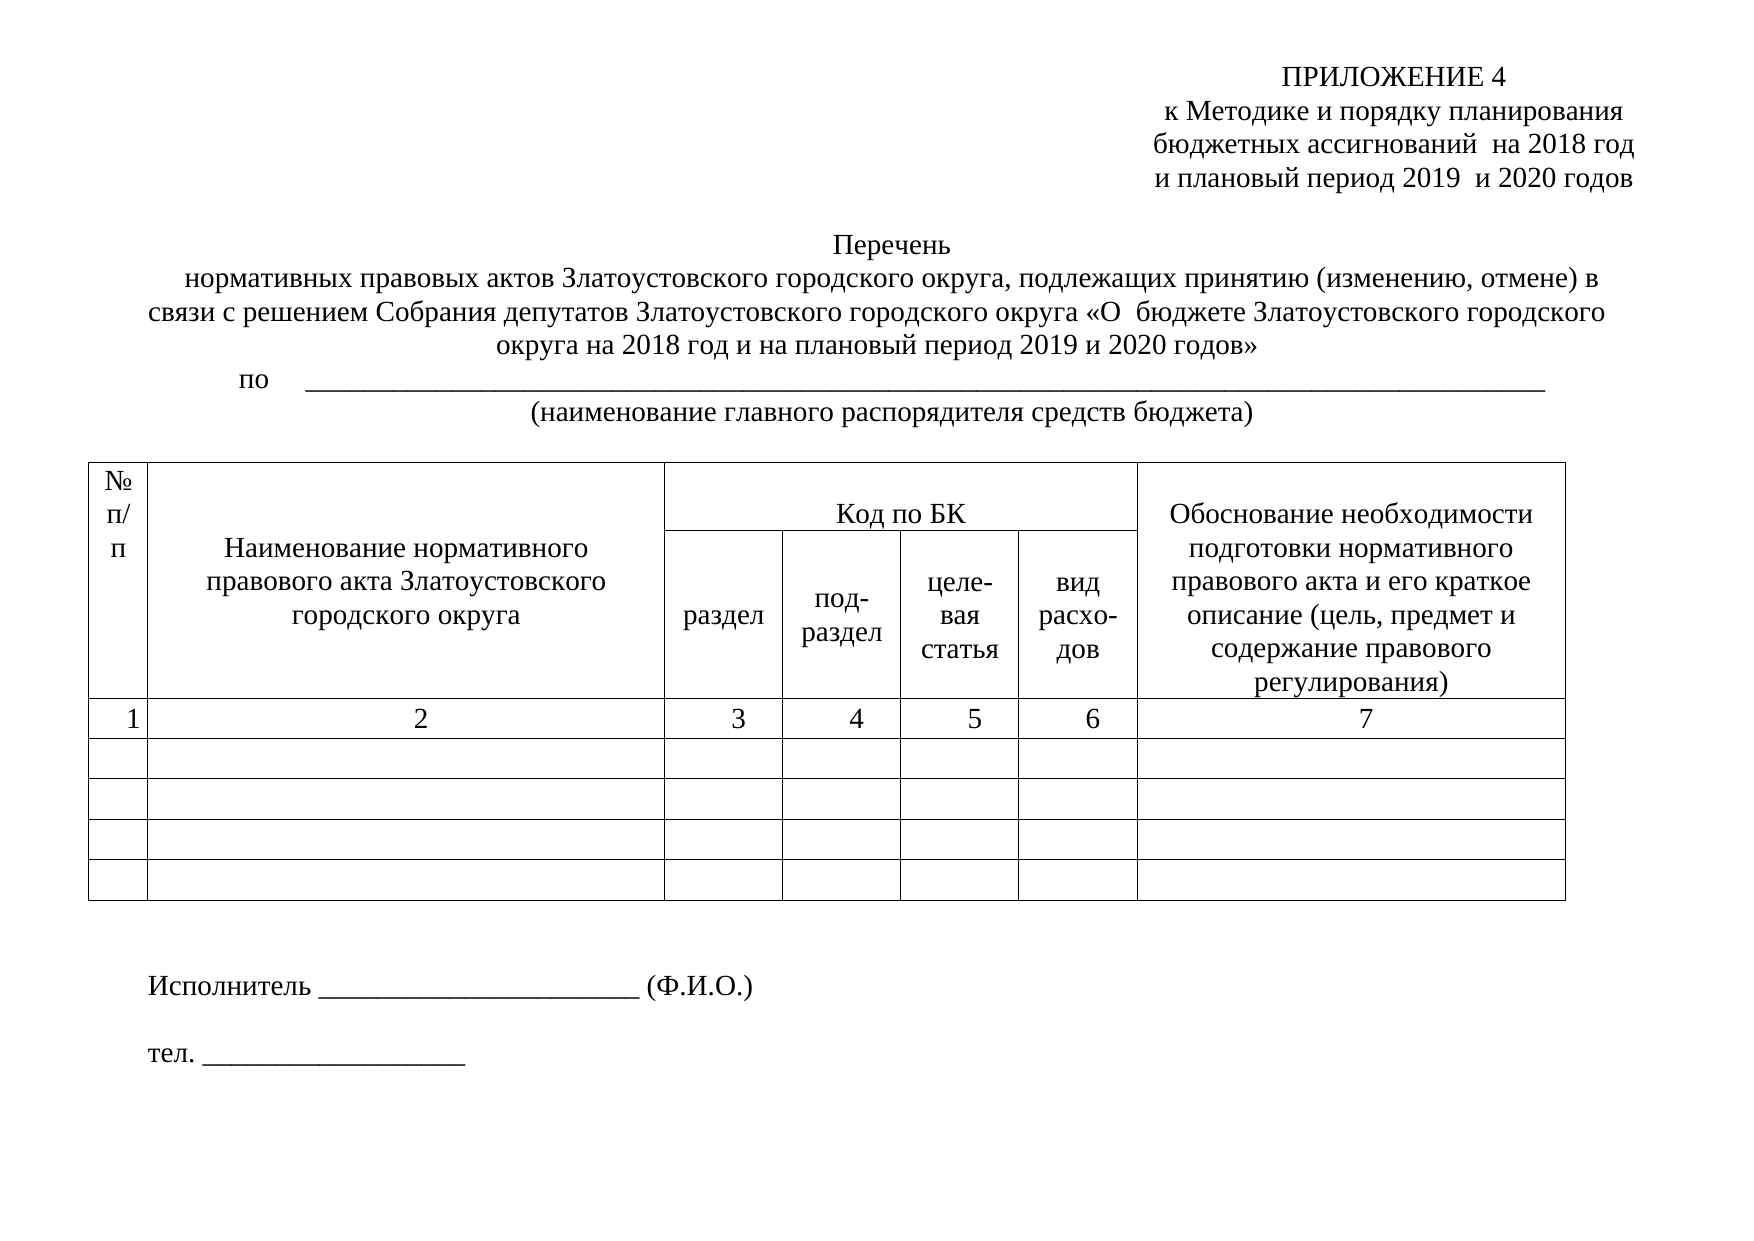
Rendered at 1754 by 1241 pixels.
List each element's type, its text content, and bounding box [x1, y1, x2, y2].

table_cell [89, 820, 147, 859]
table_cell [1019, 779, 1137, 819]
table_cell 5 [901, 699, 1018, 738]
table_cell вид расхо-дов [1019, 531, 1137, 697]
table_cell [665, 820, 782, 859]
table_cell раздел [665, 531, 782, 697]
table_cell [783, 739, 900, 778]
table_cell [665, 860, 782, 899]
table_cell [1019, 739, 1137, 778]
text к Методике и порядку планирования бюджетных ассигнований на 2018 год [1152, 93, 1636, 160]
table_cell 3 [665, 699, 782, 738]
table_cell [901, 779, 1018, 819]
table_header Код по БК [665, 463, 1137, 530]
text нормативных правовых актов Златоустовского городского округа, подлежащих принятию (изменению, отмене) в связи с решением Собрания депутатов Златоустовского городского округа «О бюджете Златоустовского городского округа на 2018 год и на плановый период 2019 и 2020 годов» [118, 260, 1636, 361]
table_cell [1138, 820, 1565, 859]
text и плановый период 2019 и 2020 годов [1152, 160, 1636, 193]
text тел. __________________ [118, 1035, 1636, 1068]
table_cell 7 [1138, 699, 1565, 738]
table_cell [1019, 860, 1137, 899]
text (наименование главного распорядителя средств бюджета) [118, 394, 1636, 428]
table_cell 4 [783, 699, 900, 738]
text Перечень [118, 227, 1636, 260]
text ПРИЛОЖЕНИЕ 4 [1152, 59, 1636, 93]
table_cell [1138, 779, 1565, 819]
table_cell [89, 739, 147, 778]
table_cell [1019, 820, 1137, 859]
table_cell [148, 779, 664, 819]
table_cell [148, 739, 664, 778]
table_cell [665, 739, 782, 778]
table_cell [901, 820, 1018, 859]
text по _____________________________________________________________________________________ [118, 361, 1636, 394]
table_cell [148, 820, 664, 859]
table_cell [89, 779, 147, 819]
table_header № п/п [89, 463, 147, 697]
table_cell [89, 860, 147, 899]
table_cell [1138, 860, 1565, 899]
table_header Наименование нормативного правового акта Златоустовского городского округа [148, 463, 664, 697]
table_cell [783, 820, 900, 859]
table_cell целе-вая статья [901, 531, 1018, 697]
table_cell [783, 860, 900, 899]
table_cell [901, 860, 1018, 899]
table_cell [783, 779, 900, 819]
table_cell под-раздел [783, 531, 900, 697]
table_cell 6 [1019, 699, 1137, 738]
table_cell [901, 739, 1018, 778]
table_cell [1138, 739, 1565, 778]
table_cell [148, 860, 664, 899]
table_header Обоснование необходимости подготовки нормативного правового акта и его краткое описание (цель, предмет и содержание правового регулирования) [1138, 463, 1565, 697]
table_cell 2 [148, 699, 664, 738]
table_cell 1 [89, 699, 147, 738]
table_cell [665, 779, 782, 819]
text Исполнитель ______________________ (Ф.И.О.) [118, 968, 1636, 1001]
